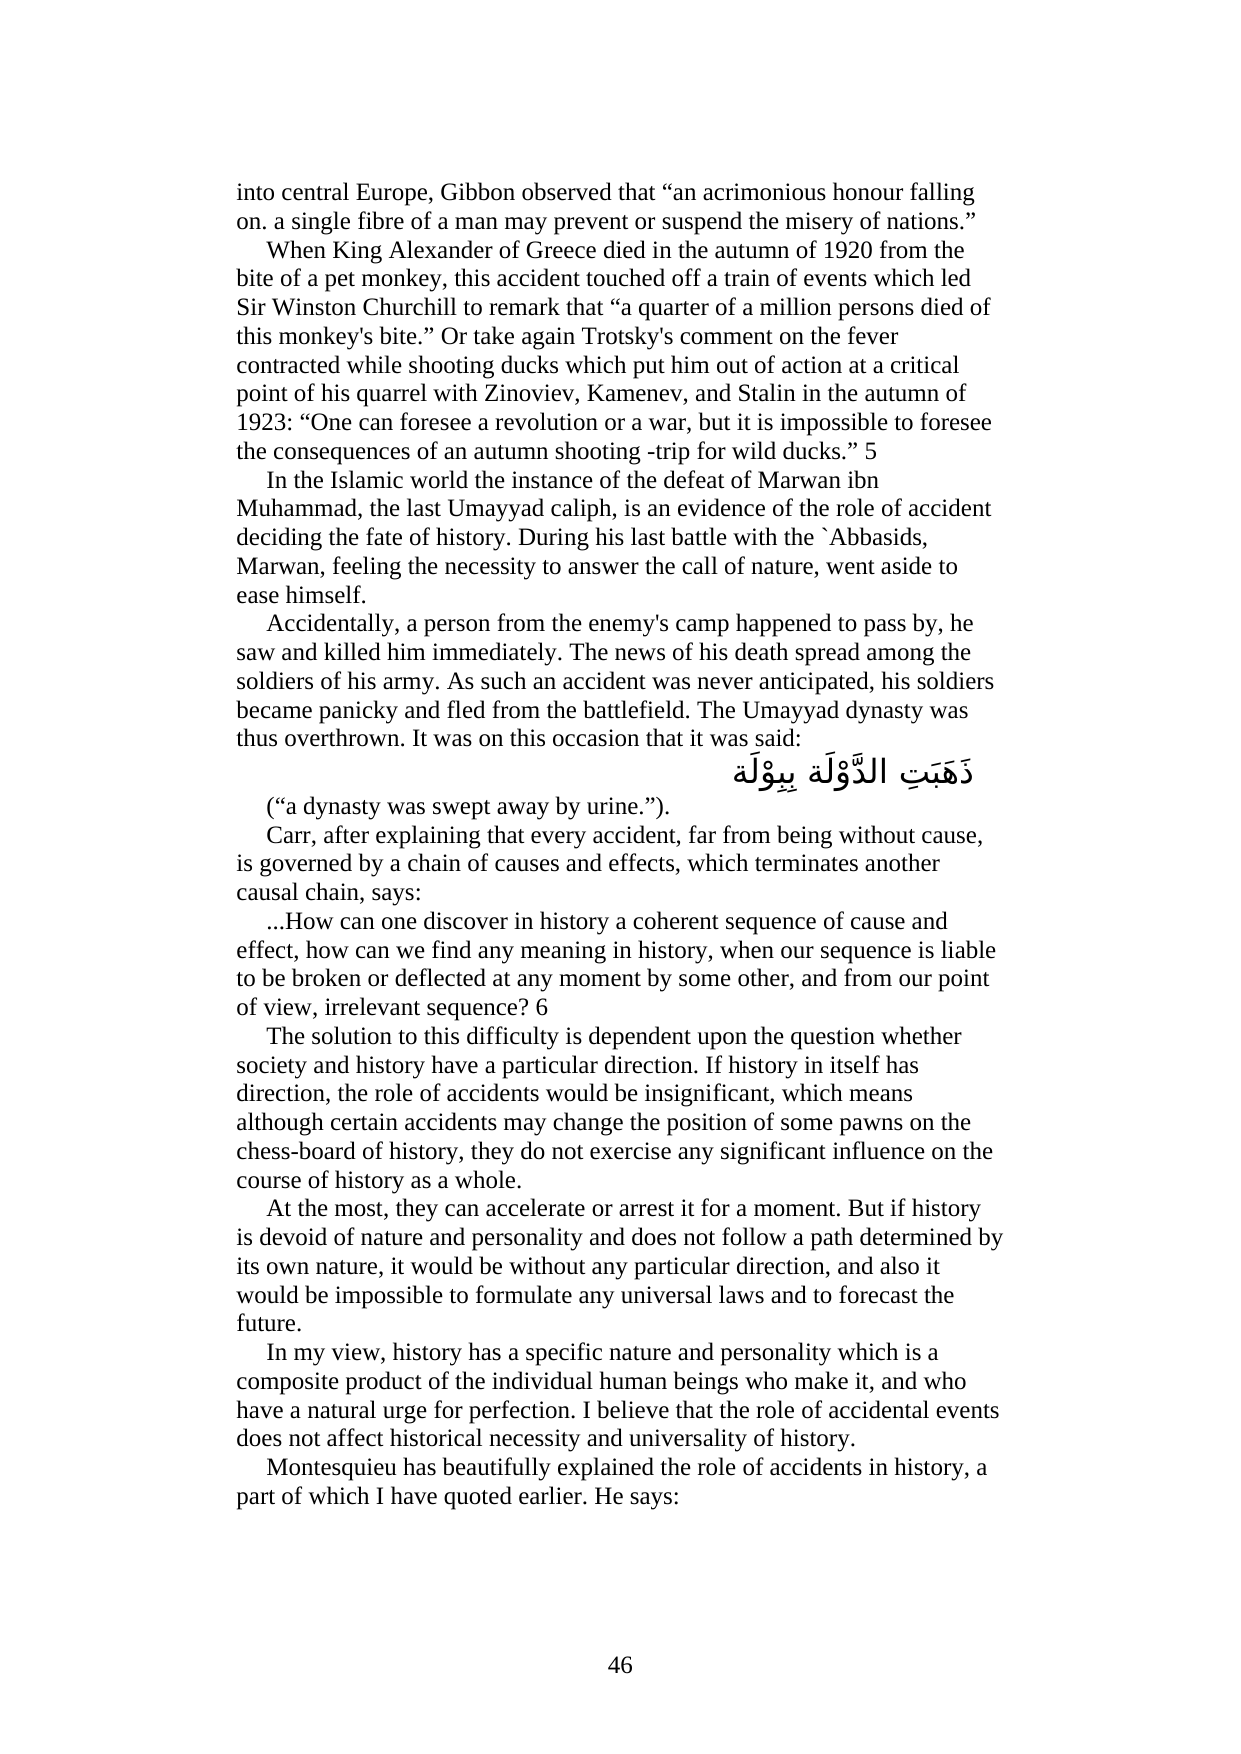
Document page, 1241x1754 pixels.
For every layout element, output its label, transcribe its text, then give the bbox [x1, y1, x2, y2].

text The solution to this difficulty is dependent upon the question whether society and history have a particular direction. If history in itself has direction, the role of accidents would be insignificant, which means although certain accidents may change the position of some pawns on the chess-board of history, they do not exercise any signifi­cant influence on the course of history as a whole. [236, 1021, 1004, 1193]
text In my view, history has a specific nature and personality which is a composite product of the individual human beings who make it, and who have a natural urge for perfection. I believe that the role of accidental events does not affect historical necessity and universality of history. [236, 1337, 1004, 1452]
text Carr, after explaining that every accident, far from being without cause, is governed by a chain of causes and effects, which terminates another causal chain, says: [236, 820, 1004, 906]
text When King Alexander of Greece died in the autumn of 1920 from the bite of a pet monkey, this accident touched off a train of events which led Sir Winston Churchill to remark that “a quarter of a million persons died of this monkey's bite.” Or take again Trotsky's comment on the fever contracted while shooting ducks which put him out of action at a critical point of his quarrel with Zinoviev, Kamenev, and Stalin in the autumn of 1923: “One can foresee a revolution or a war, but it is impossible to foresee the consequences of an autumn shooting -trip for wild ducks.” 5 [236, 235, 1004, 465]
text At the most, they can accelerate or arrest it for a moment. But if history is devoid of nature and personality and does not follow a path determined by its own nature, it would be without any particular direction, and also it would be impossible to formulate any universal laws and to forecast the future. [236, 1193, 1004, 1337]
text Montesquieu has beautifully explained the role of accidents in history, a part of which I have quoted earlier. He says: [236, 1452, 1004, 1510]
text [236, 177, 1004, 235]
text In the Islamic world the instance of the defeat of Marwan ibn Muhammad, the last Umayyad caliph, is an evidence of the role of accident deciding the fate of history. During his last battle with the `Abbasids, Marwan, feeling the necessity to answer the call of nature, went aside to ease himself. [236, 465, 1004, 608]
text ذَهَبَتِ الدَّوْلَة بِبِوْلَة [236, 752, 1004, 791]
text (“a dynasty was swept away by urine.”). [236, 791, 1004, 820]
text ...How can one discover in history a coherent sequence of cause and effect, how can we find any meaning in history, when our sequence is liable to be broken or deflected at any moment by some other, and from our point of view, irrelevant sequence? 6 [236, 906, 1004, 1021]
text Accidentally, a person from the enemy's camp happened to pass by, he saw and killed him immediately. The news of his death spread among the soldiers of his army. As such an accident was never antici­pated, his soldiers became panicky and fled from the battlefield. The Umayyad dynasty was thus overthrown. It was on this occasion that it was said: [236, 608, 1004, 752]
